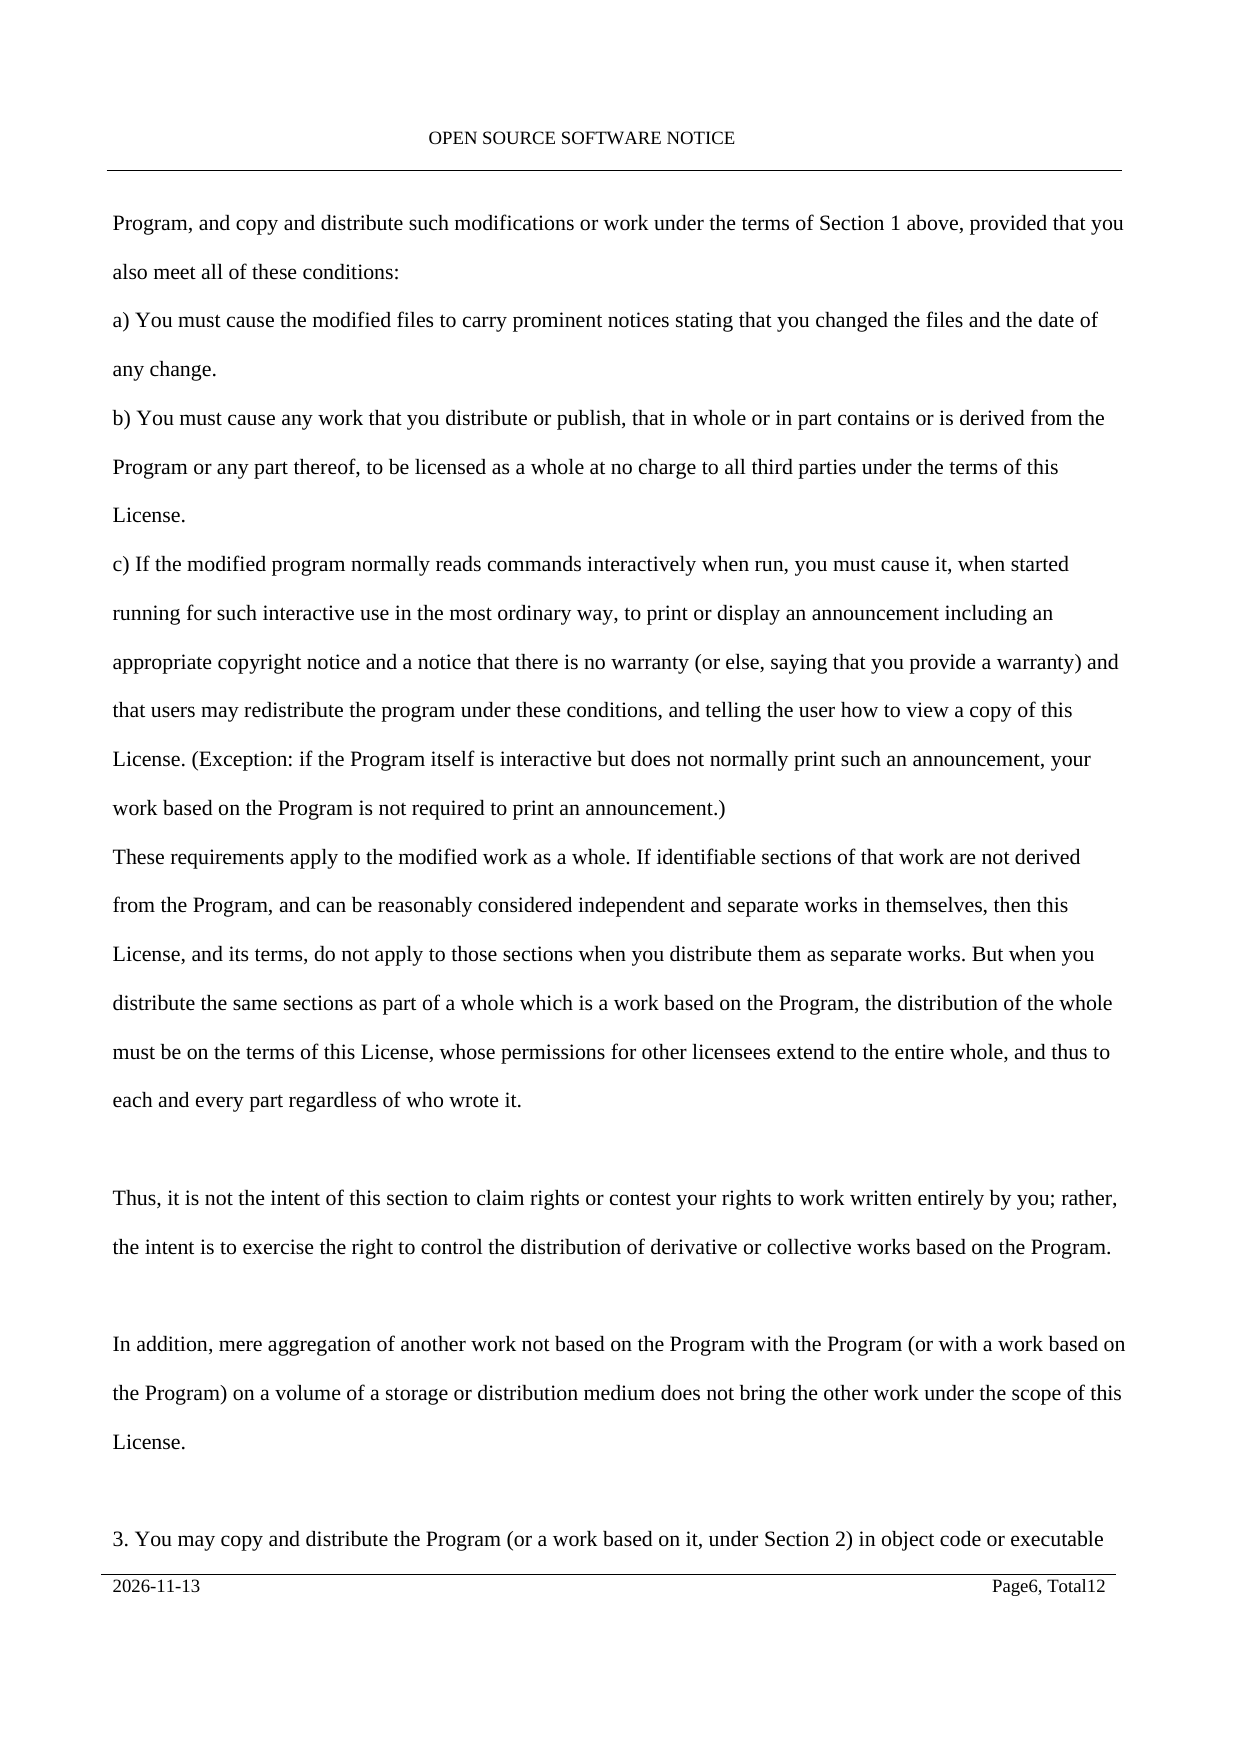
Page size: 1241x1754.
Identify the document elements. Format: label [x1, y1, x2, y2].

text [112, 206, 1128, 1555]
